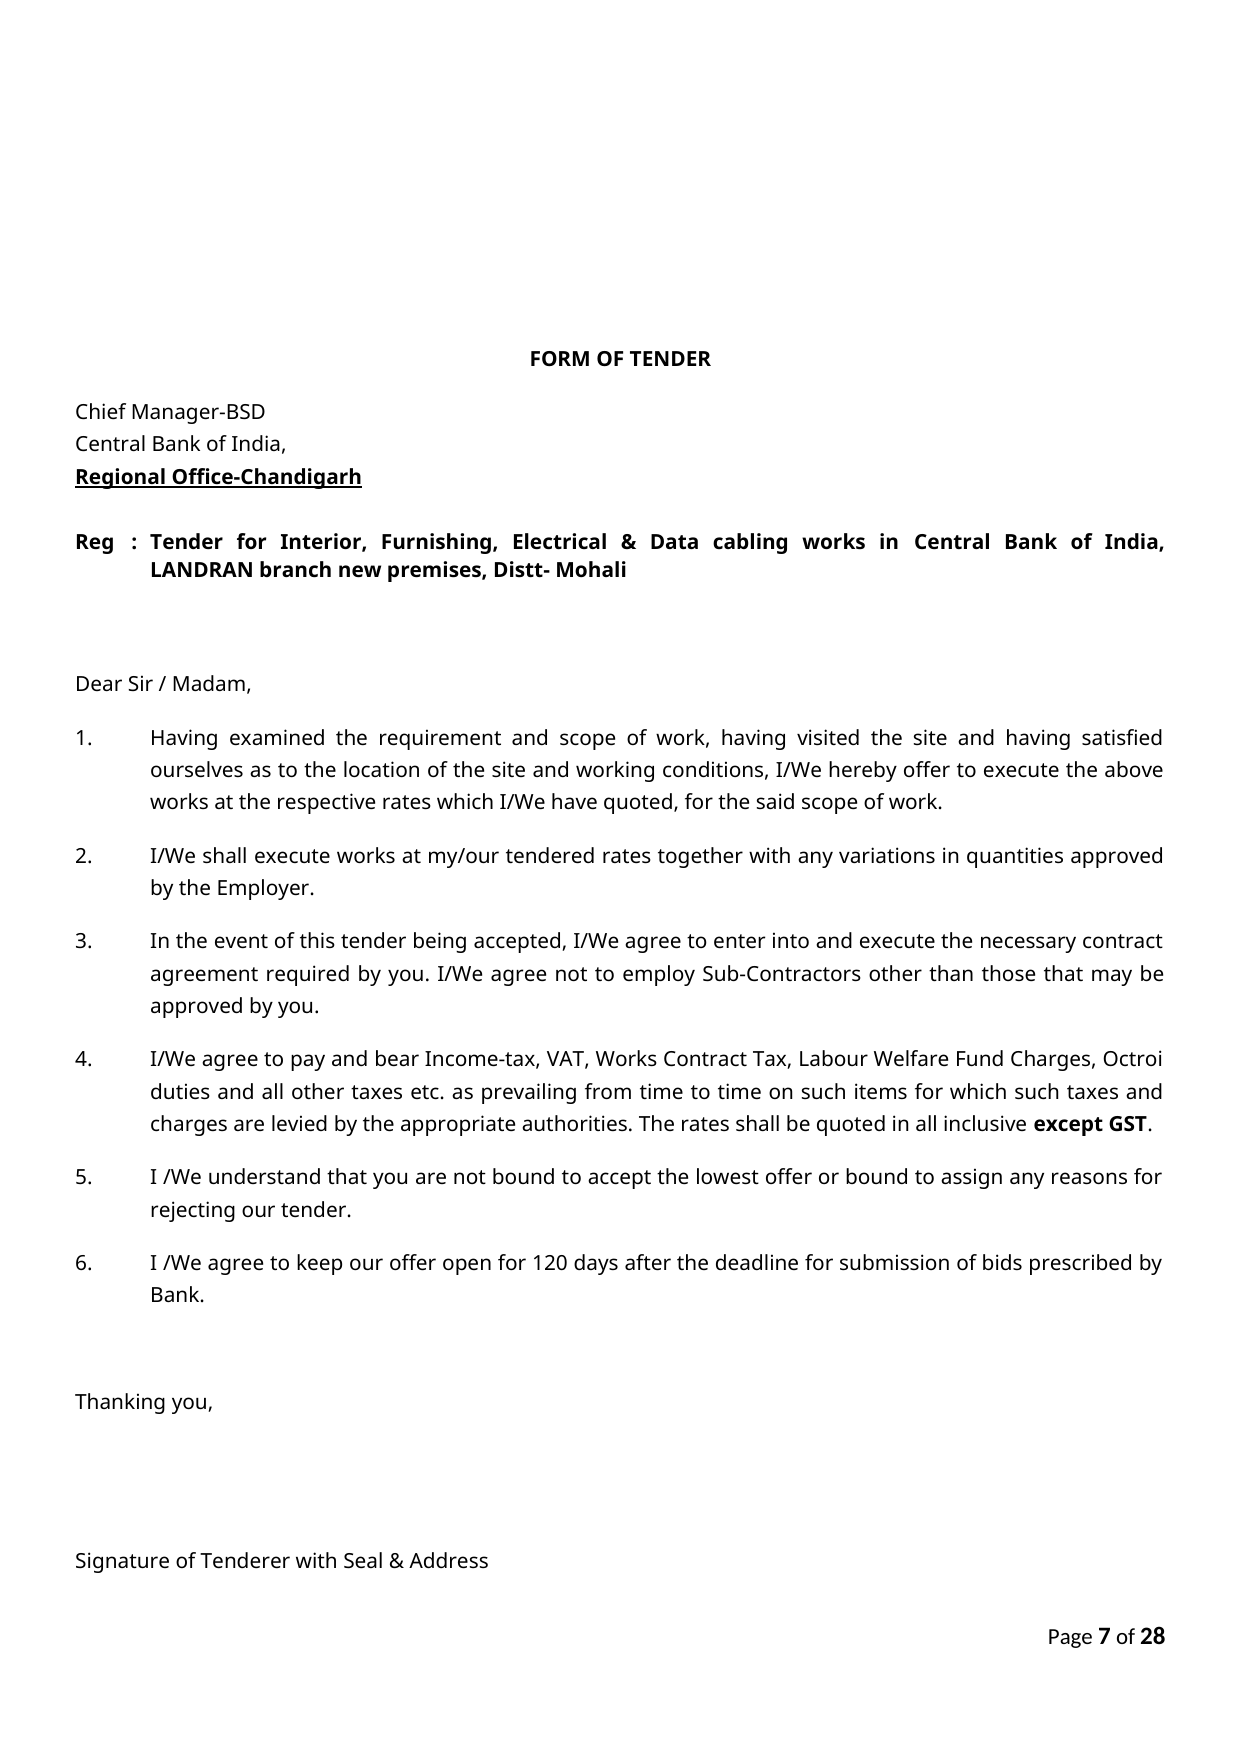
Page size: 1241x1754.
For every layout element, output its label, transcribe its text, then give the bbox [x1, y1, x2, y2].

text Dear Sir / Madam, [75, 669, 1165, 698]
text Thanking you, [75, 1387, 1165, 1415]
text Chief Manager-BSD [75, 397, 1165, 426]
text 2. I/We shall execute works at my/our tendered rates together with any variations in quantities approved by the Employer. [75, 841, 1165, 902]
text Signature of Tenderer with Seal & Address [75, 1547, 1165, 1575]
text Central Bank of India, [75, 429, 1165, 458]
text Regional Office-Chandigarh [75, 462, 1165, 490]
text 3. In the event of this tender being accepted, I/We agree to enter into and execute the necessary contract agreement required by you. I/We agree not to employ Sub-Contractors other than those that may be approved by you. [75, 926, 1165, 1019]
text 5. I /We understand that you are not bound to accept the lowest offer or bound to assign any reasons for rejecting our tender. [75, 1162, 1165, 1223]
text 1. Having examined the requirement and scope of work, having visited the site and having satisfied ourselves as to the location of the site and working conditions, I/We hereby offer to execute the above works at the respective rates which I/We have quoted, for the said scope of work. [75, 723, 1165, 816]
text FORM OF TENDER [75, 344, 1165, 372]
text 6. I /We agree to keep our offer open for 120 days after the deadline for submission of bids prescribed by Bank. [75, 1248, 1165, 1309]
text Reg : Tender for Interior, Furnishing, Electrical & Data cabling works in Central Bank of India, LANDRAN branch new premises, Distt- Mohali [75, 527, 1165, 584]
text 4. I/We agree to pay and bear Income-tax, VAT, Works Contract Tax, Labour Welfare Fund Charges, Octroi duties and all other taxes etc. as prevailing from time to time on such items for which such taxes and charges are levied by the appropriate authorities. The rates shall be quoted in all inclusive except GST. [75, 1044, 1165, 1138]
